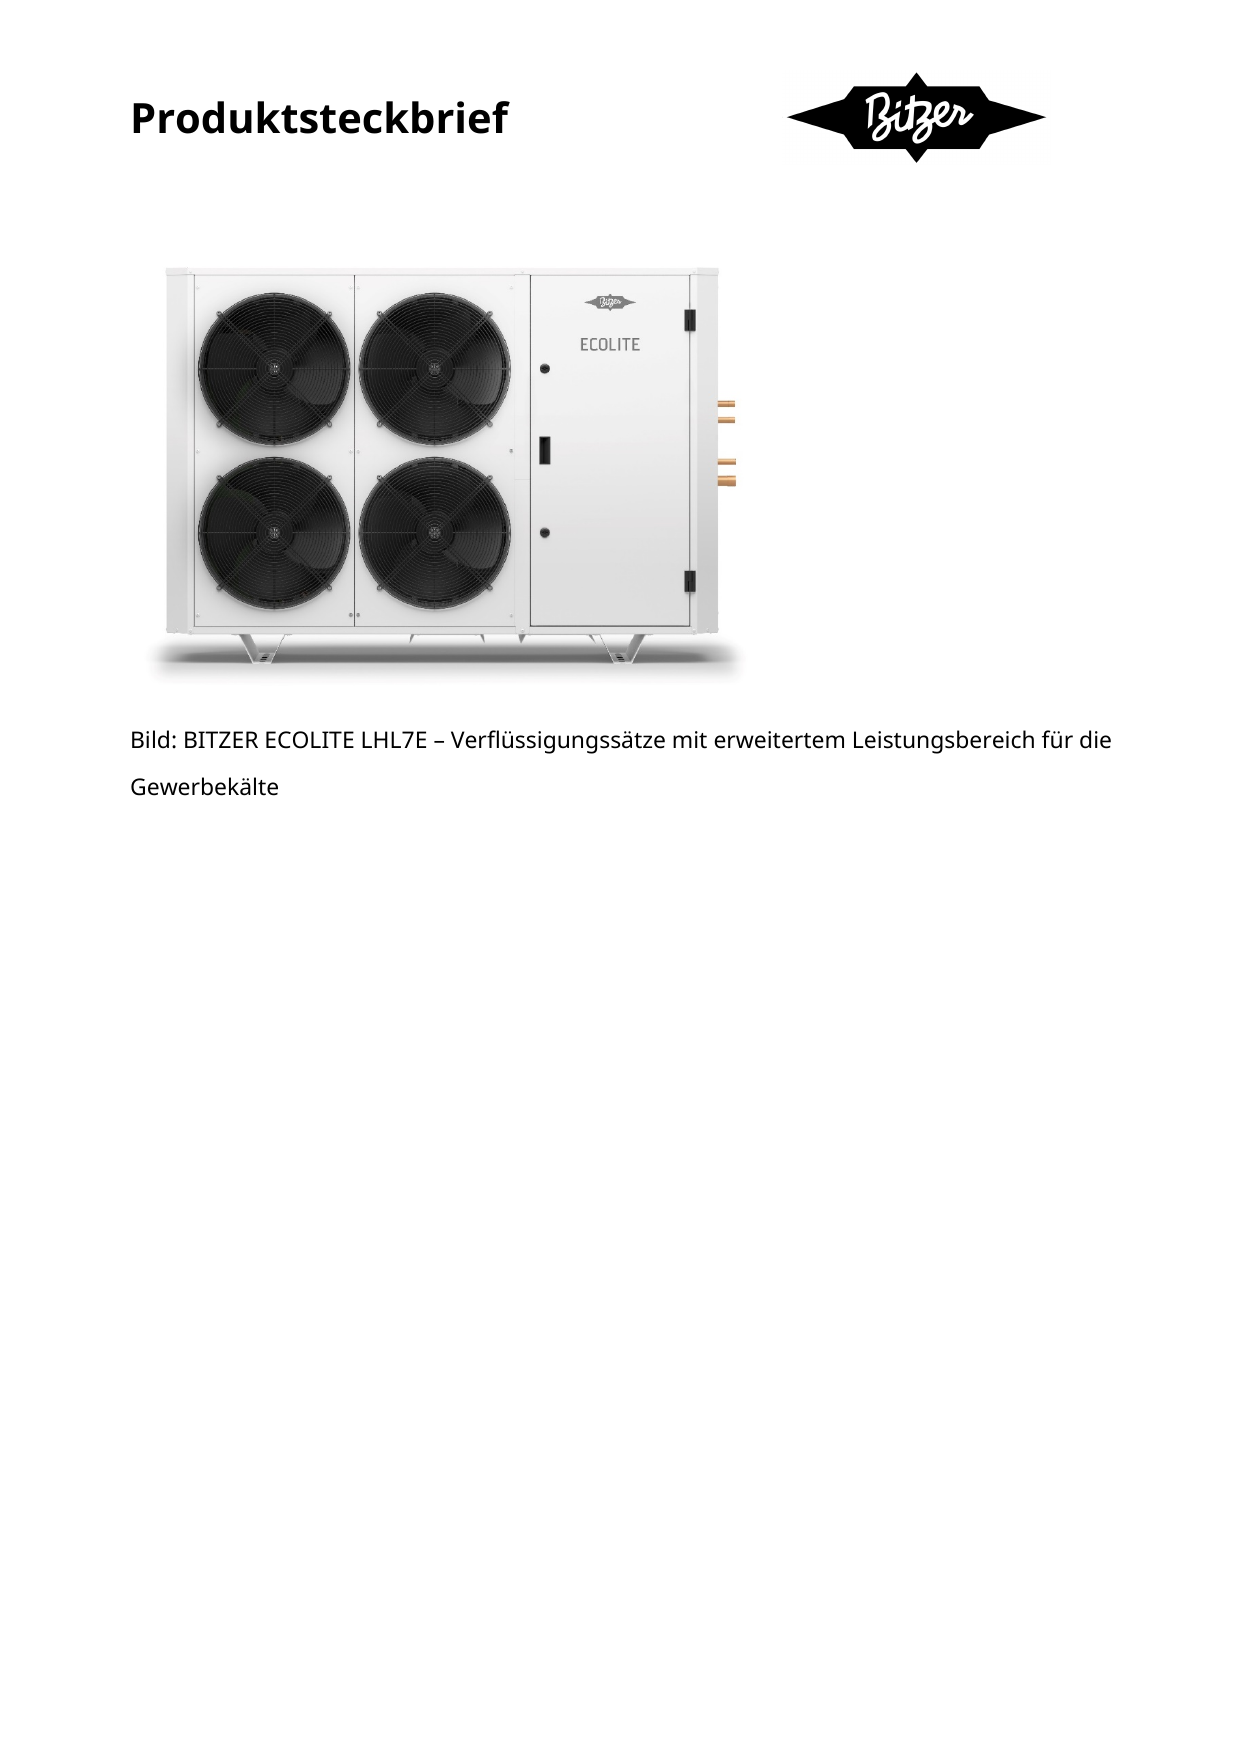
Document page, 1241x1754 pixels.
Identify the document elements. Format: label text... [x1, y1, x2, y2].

text Bild: BITZER ECOLITE LHL7E – Verflüssigungssätze mit erweitertem Leistungsbereich für die Gewerbekälte [130, 724, 1169, 802]
picture [129, 202, 771, 710]
